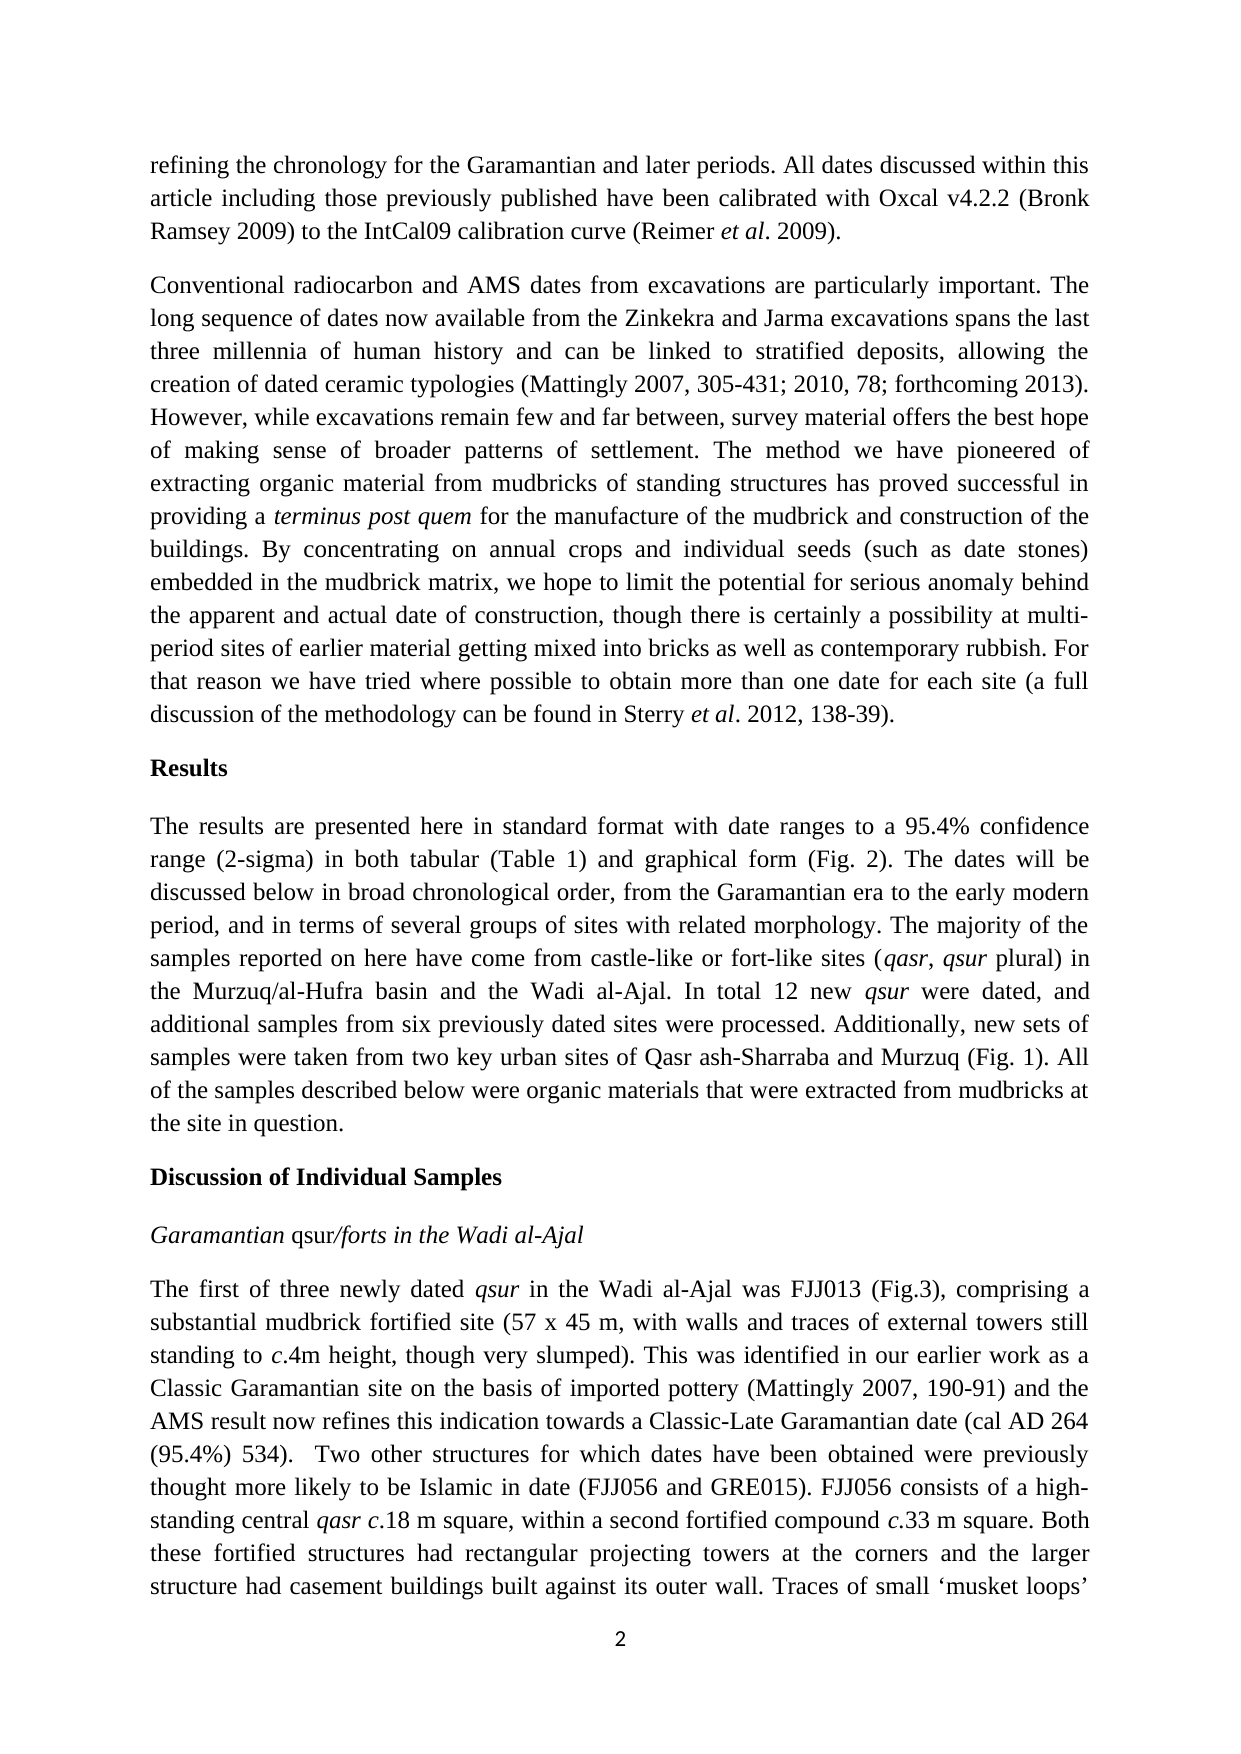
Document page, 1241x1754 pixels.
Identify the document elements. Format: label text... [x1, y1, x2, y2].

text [150, 150, 1090, 245]
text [150, 1274, 1090, 1600]
text Garamantian qsur/forts in the Wadi al-Ajal [150, 1220, 1090, 1249]
subtitle Discussion of Individual Samples [150, 1162, 1090, 1191]
text Conventional radiocarbon and AMS dates from excavations are particularly important. The long sequence of dates now available from the Zinkekra and Jarma excavations spans the last three millennia of human history and can be linked to stratified deposits, allowing the creation of dated ceramic typologies (Mattingly 2007, 305-431; 2010, 78; forthcoming 2013). However, while excavations remain few and far between, survey material offers the best hope of making sense of broader patterns of settlement. The method we have pioneered of extracting organic material from mudbricks of standing structures has proved successful in providing a terminus post quem for the manufacture of the mudbrick and construction of the buildings. By concentrating on annual crops and individual seeds (such as date stones) embedded in the mudbrick matrix, we hope to limit the potential for serious anomaly behind the apparent and actual date of construction, though there is certainly a possibility at multi-period sites of earlier material getting mixed into bricks as well as contemporary rubbish. For that reason we have tried where possible to obtain more than one date for each site (a full discussion of the methodology can be found in Sterry et al. 2012, 138-39). [150, 270, 1090, 728]
text The results are presented here in standard format with date ranges to a 95.4% confidence range (2-sigma) in both tabular (Table 1) and graphical form (Fig. 2). The dates will be discussed below in broad chronological order, from the Garamantian era to the early modern period, and in terms of several groups of sites with related morphology. The majority of the samples reported on here have come from castle-like or fort-like sites (qasr, qsur plural) in the Murzuq/al-Hufra basin and the Wadi al-Ajal. In total 12 new qsur were dated, and additional samples from six previously dated sites were processed. Additionally, new sets of samples were taken from two key urban sites of Qasr ash-Sharraba and Murzuq (Fig. 1). All of the samples described below were organic materials that were extracted from mudbricks at the site in question. [150, 811, 1090, 1137]
subtitle Results [150, 753, 1090, 782]
